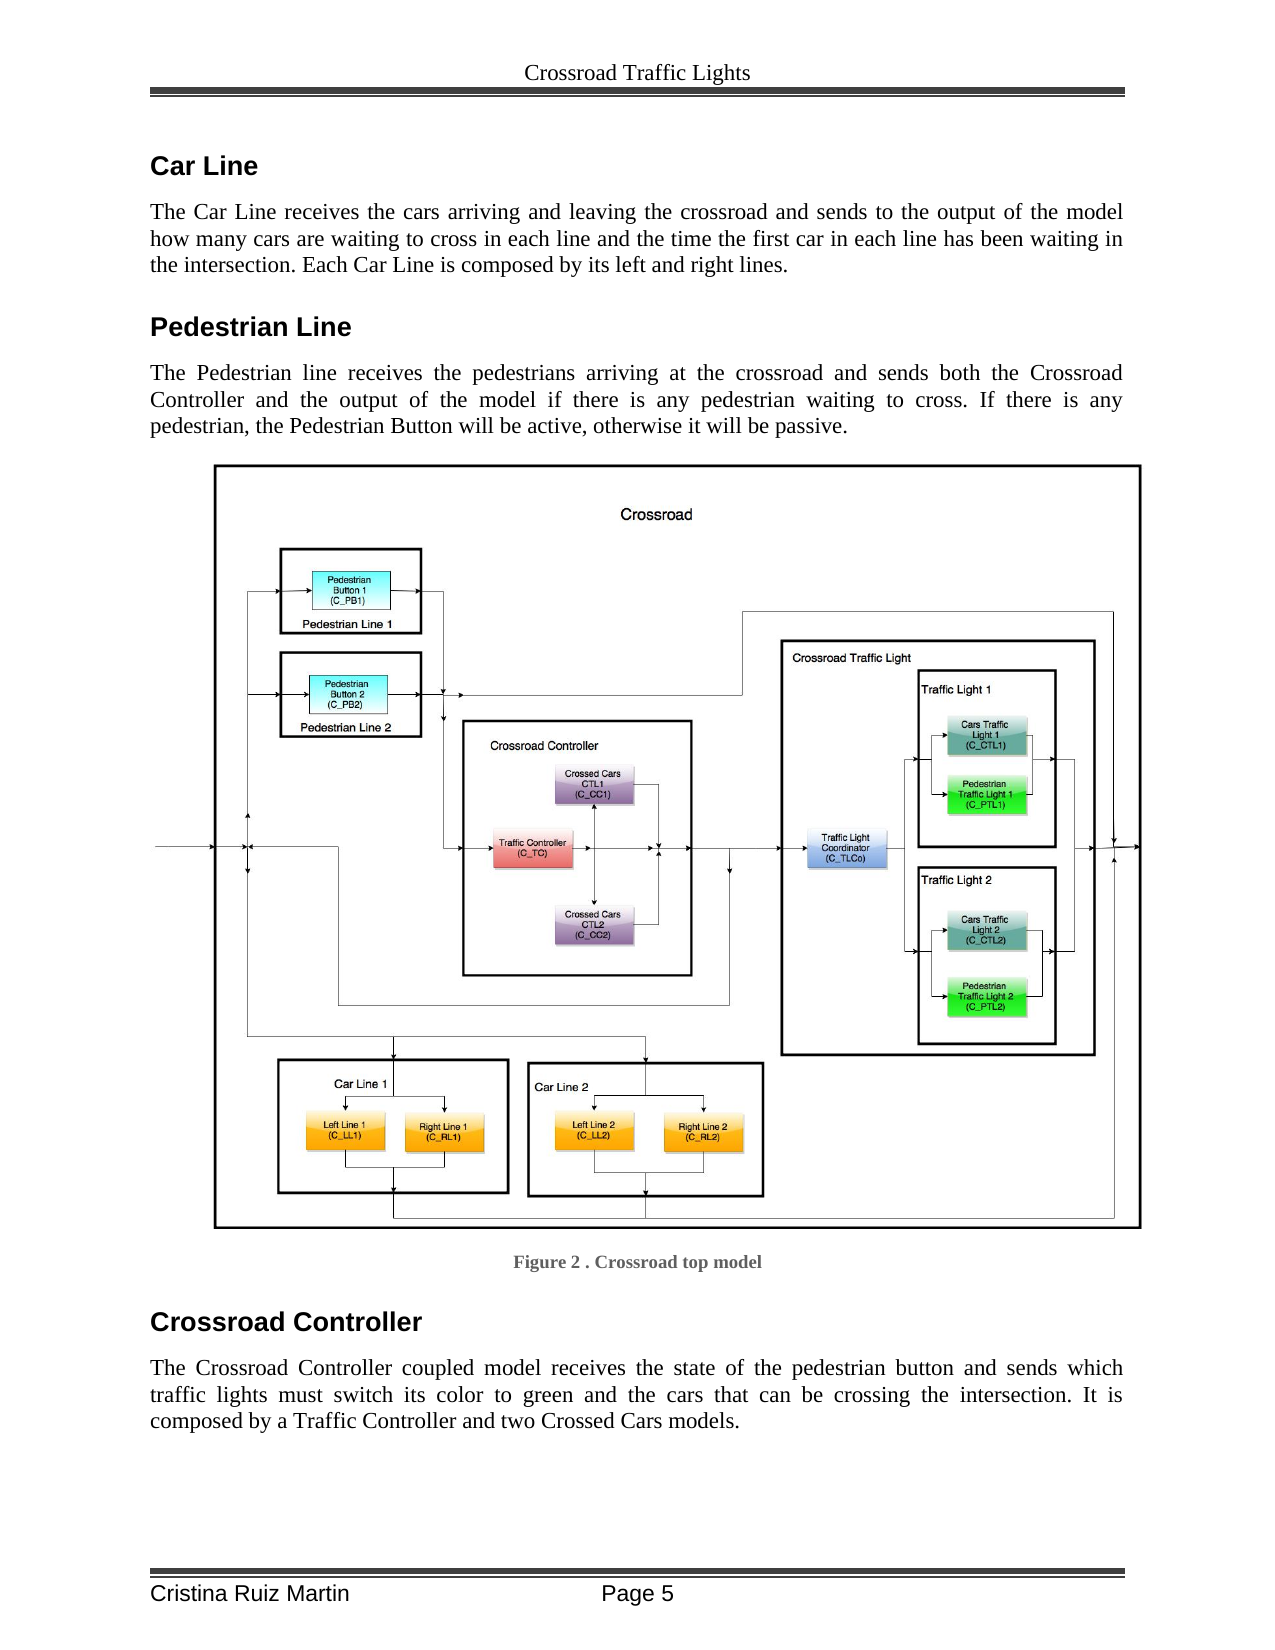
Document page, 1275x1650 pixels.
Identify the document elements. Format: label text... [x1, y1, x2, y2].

picture [150, 464, 1146, 1231]
text The Crossroad Controller coupled model receives the state of the pedestrian button and sends which traffic lights must switch its color to green and the cars that can be crossing the intersection. It is composed by a Traffic Controller and two Crossed Cars models. [150, 1354, 1125, 1433]
text Figure 2 . Crossroad top model [150, 1251, 1125, 1273]
text The Car Line receives the cars arriving and leaving the crossroad and sends to the output of the model how many cars are waiting to cross in each line and the time the first car in each line has been waiting in the intersection. Each Car Line is composed by its left and right lines. [150, 198, 1125, 277]
subtitle Crossroad Controller [150, 1306, 1125, 1337]
subtitle Pedestrian Line [150, 311, 1125, 342]
subtitle Car Line [150, 150, 1125, 181]
text The Pedestrian line receives the pedestrians arriving at the crossroad and sends both the Crossroad Controller and the output of the model if there is any pedestrian waiting to cross. If there is any pedestrian, the Pedestrian Button will be active, otherwise it will be passive. [150, 359, 1125, 438]
